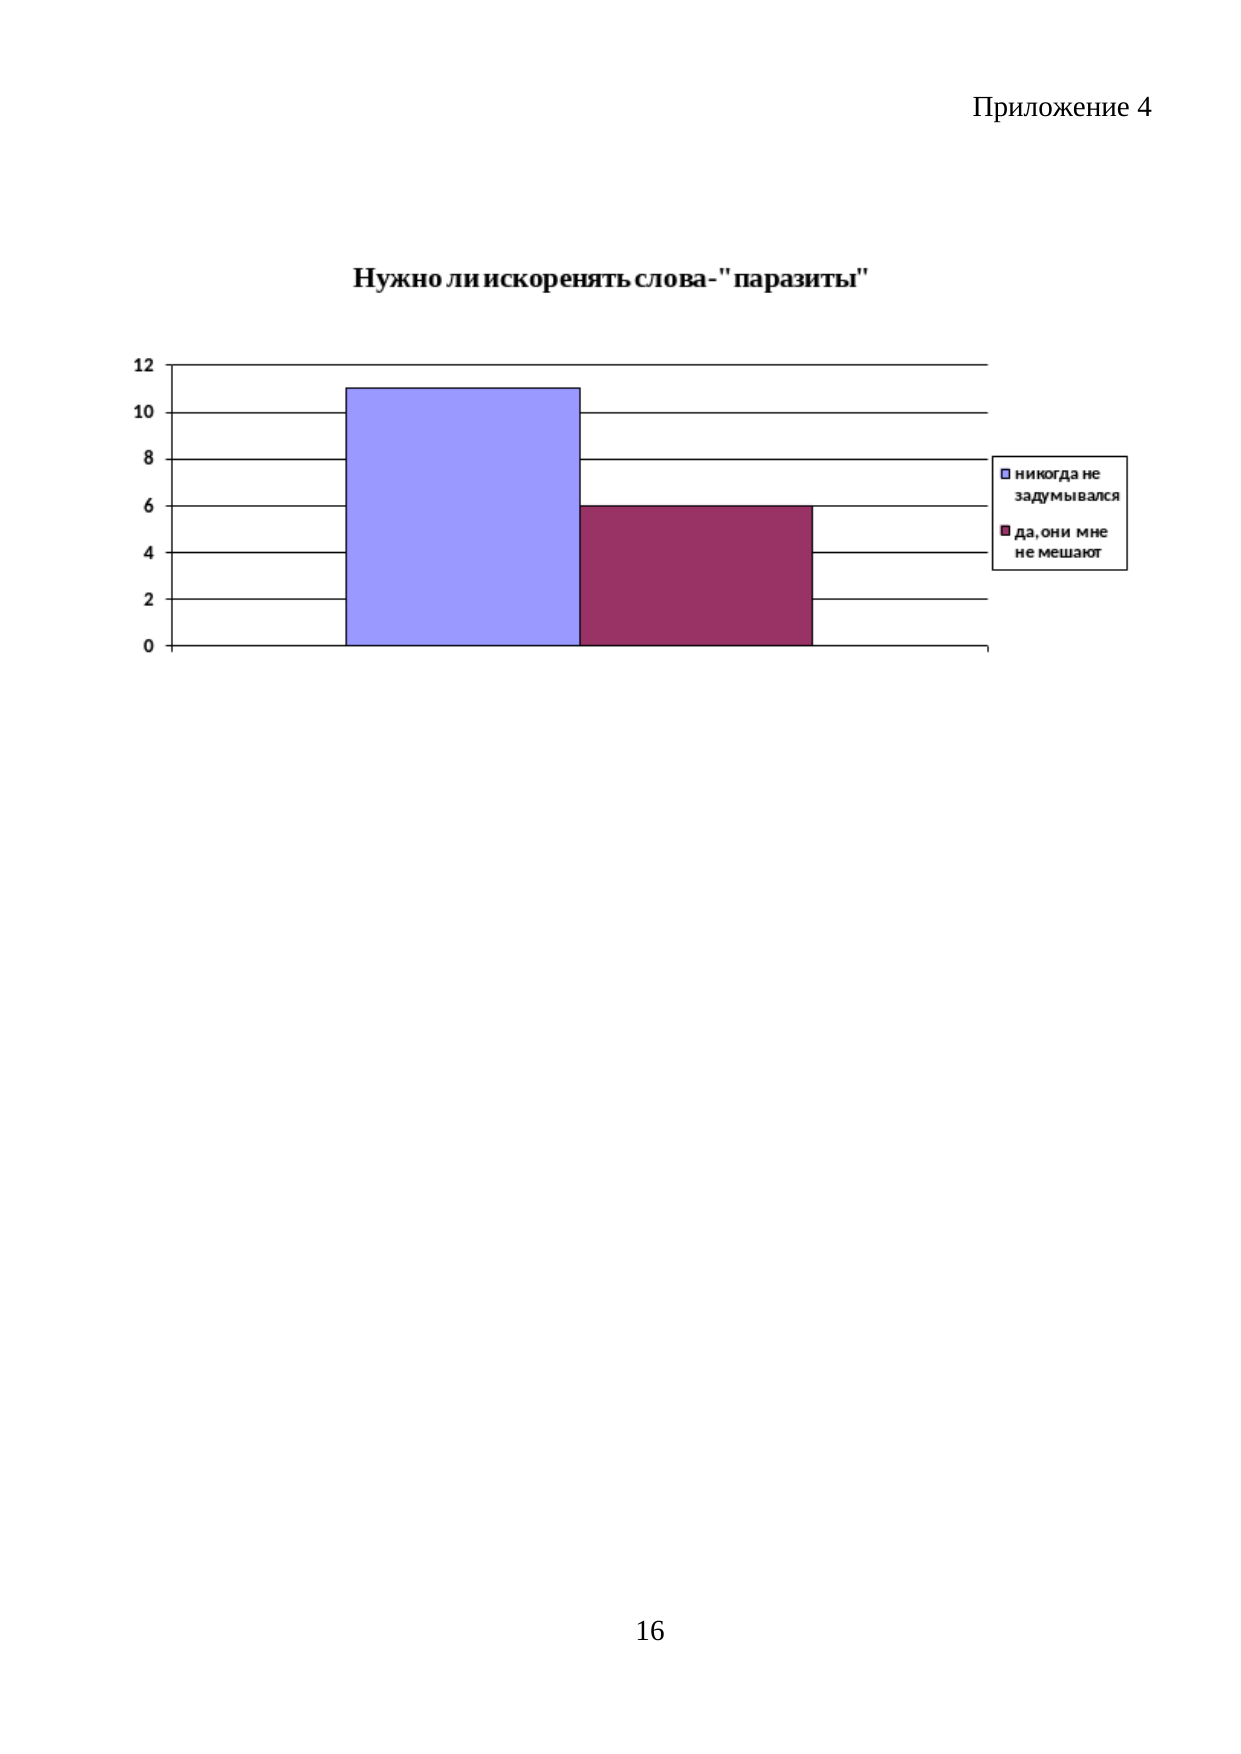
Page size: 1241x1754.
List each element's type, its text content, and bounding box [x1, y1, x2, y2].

list Приложение 4 [193, 89, 1152, 122]
